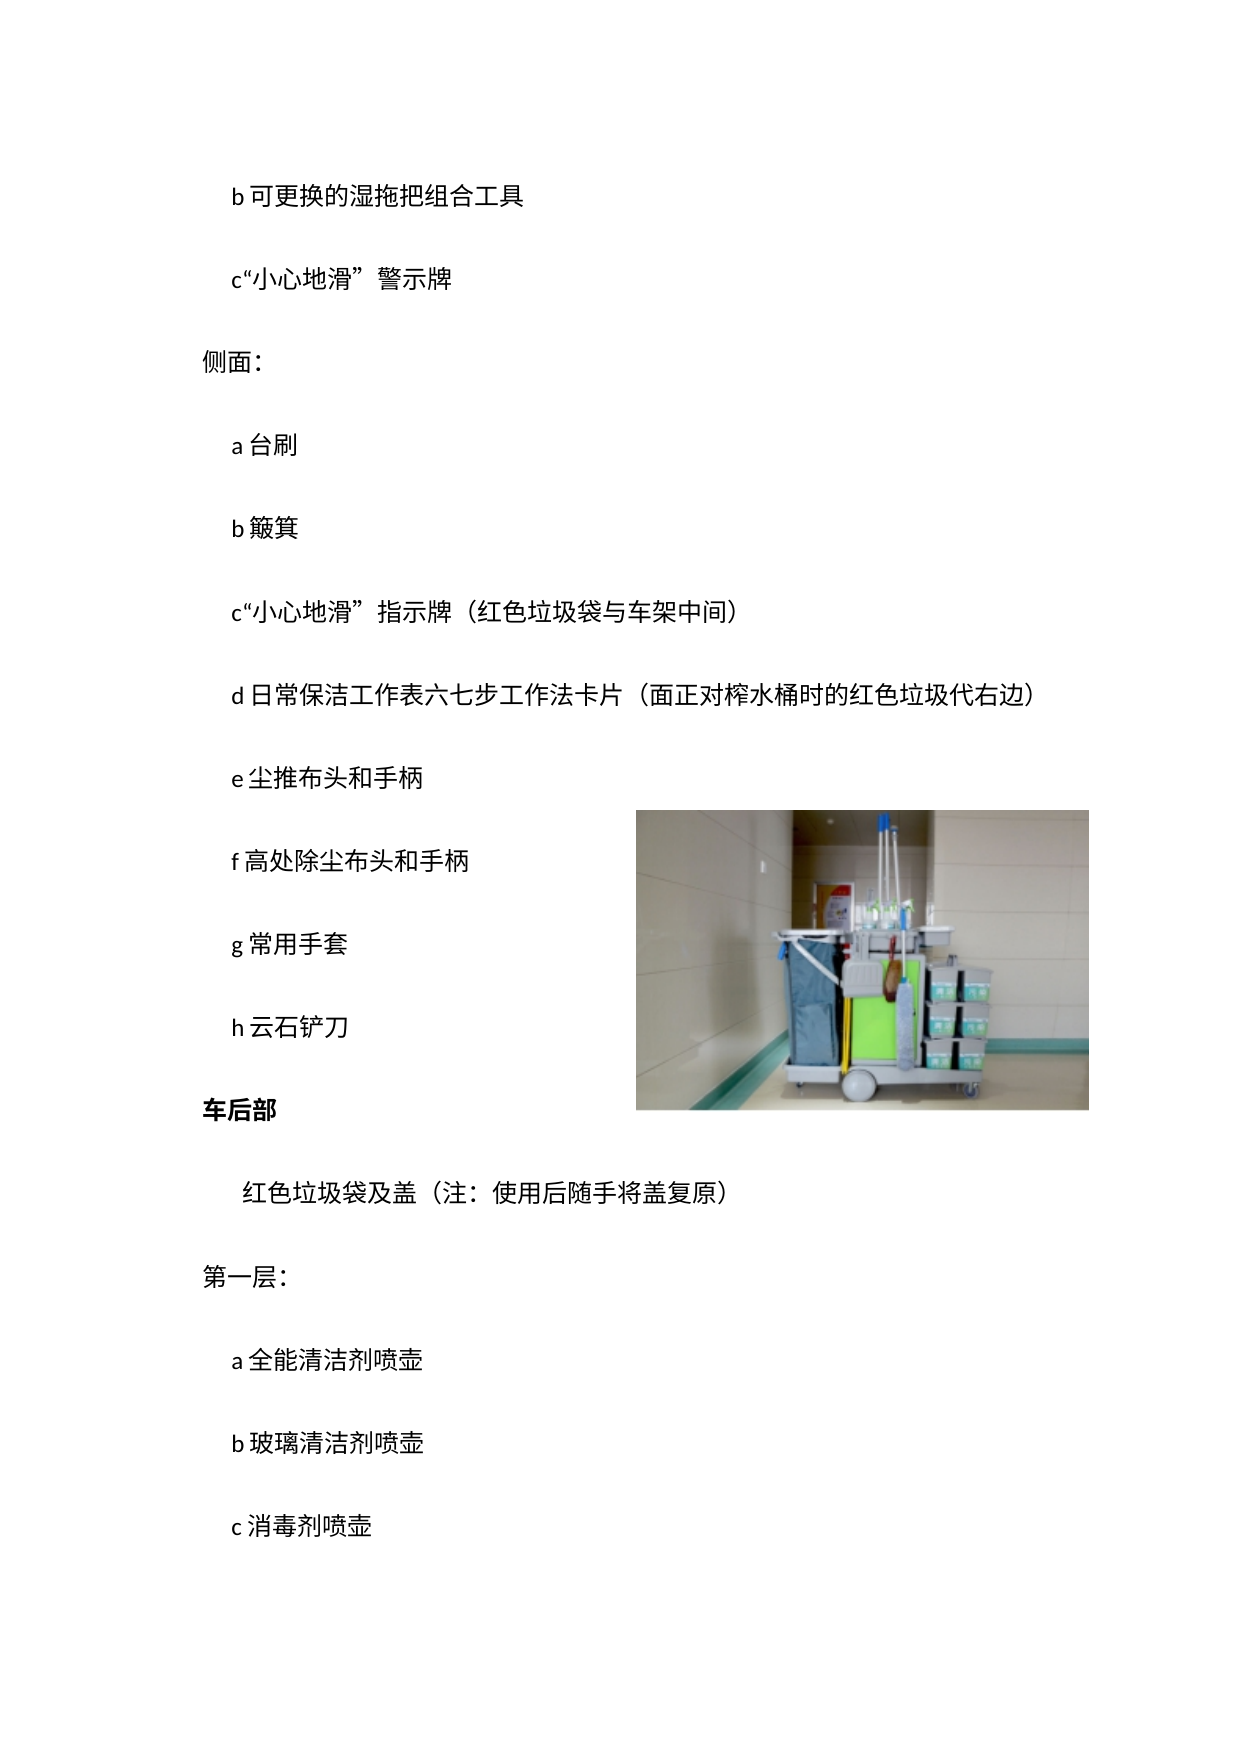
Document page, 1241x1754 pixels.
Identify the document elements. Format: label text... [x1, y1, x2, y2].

text b可更换的湿拖把组合工具 [231, 162, 1053, 227]
text 红色垃圾袋及盖（注：使用后随手将盖复原） [231, 1159, 1053, 1224]
text b玻璃清洁剂喷壶 [231, 1409, 1053, 1474]
text d日常保洁工作表六七步工作法卡片（面正对榨水桶时的红色垃圾代右边） [231, 661, 1053, 726]
text a全能清洁剂喷壶 [231, 1326, 1053, 1391]
text f高处除尘布头和手柄 [231, 827, 636, 892]
text e尘推布头和手柄 [231, 744, 1053, 809]
text 车后部 [202, 1076, 1053, 1141]
text a台刷 [231, 411, 1053, 476]
picture [636, 810, 1089, 1112]
text 侧面： [202, 328, 1053, 393]
text c消毒剂喷壶 [231, 1492, 1053, 1557]
text 第一层： [202, 1243, 1053, 1308]
text g常用手套 [231, 910, 636, 975]
text b簸箕 [231, 494, 1053, 559]
text c“小心地滑”警示牌 [231, 245, 1053, 310]
text h云石铲刀 [231, 993, 636, 1058]
text c“小心地滑”指示牌（红色垃圾袋与车架中间） [231, 578, 1053, 643]
